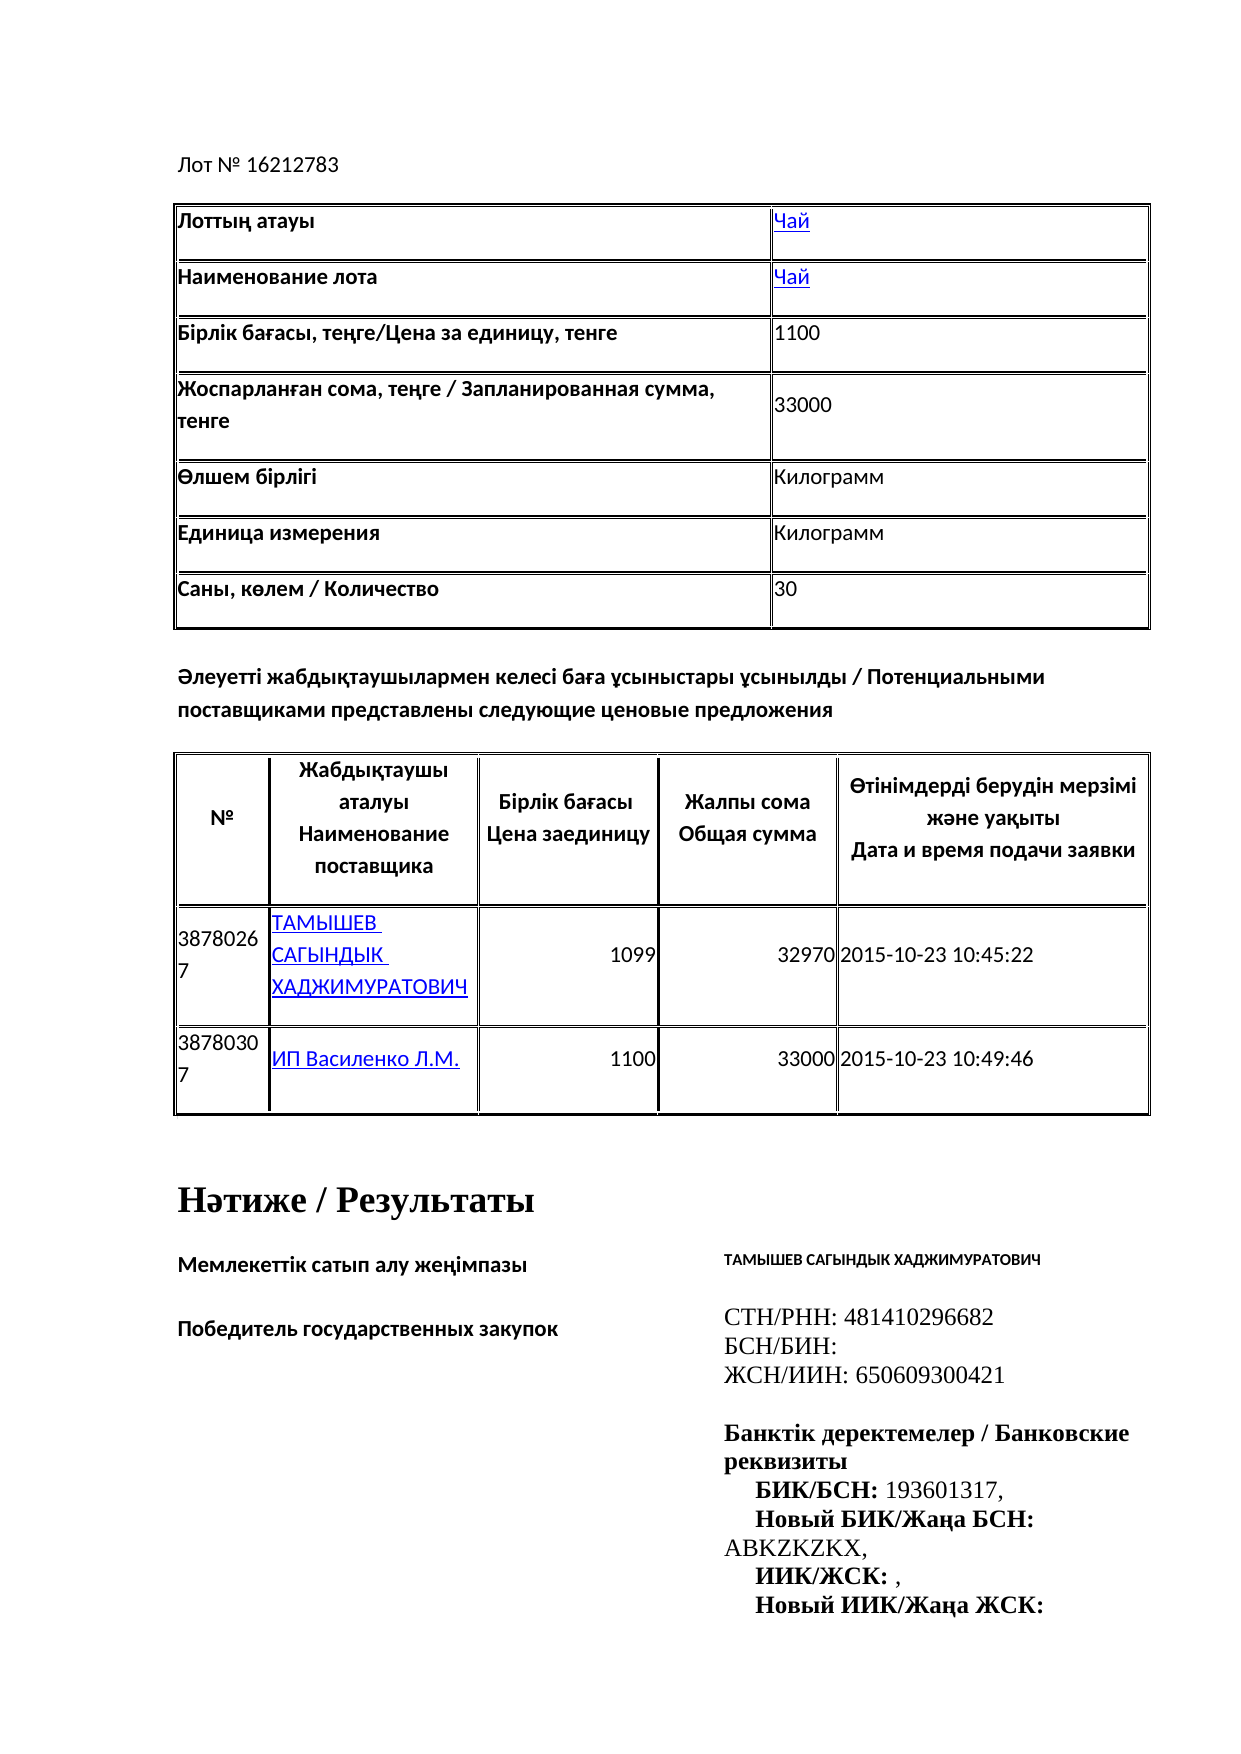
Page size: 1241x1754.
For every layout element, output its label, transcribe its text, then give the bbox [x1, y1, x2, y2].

table_header Өтінімдерді берудін мерзімі және уақыты Дата и время подачи заявки [838, 755, 1148, 904]
table_header Жабдықтаушы аталуы Наименование поставщика [269, 755, 478, 904]
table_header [724, 1250, 1152, 1619]
table_cell Өлшем бірлігі [177, 459, 770, 515]
table_cell 38780267 [177, 904, 268, 1025]
table_cell ТАМЫШЕВ САГЫНДЫК ХАДЖИМУРАТОВИЧ [271, 908, 477, 1025]
table_header Лоттың атауы [177, 207, 771, 259]
text Лот № 16212783 [177, 118, 1152, 178]
table_cell 1100 [479, 1028, 658, 1113]
table_cell ИП Василенко Л.М. [269, 1028, 478, 1113]
table_header Чай [771, 207, 1148, 259]
table_cell 30 [771, 571, 1148, 627]
table_cell 1099 [480, 908, 657, 1025]
subtitle Нәтиже / Результаты [177, 1177, 1152, 1221]
text Әлеуетті жабдықтаушылармен келесі баға ұсыныстары ұсынылды / Потенциальными поставщиками представлены следующие ценовые предложения [177, 630, 1152, 723]
table_cell Килограмм [773, 515, 1148, 571]
table_header Жалпы сома Общая сумма [658, 755, 837, 904]
table_cell Наименование лота [177, 259, 770, 315]
table_cell 32970 [660, 908, 836, 1025]
table_cell 2015-10-23 10:45:22 [839, 904, 1148, 1025]
table_header Бірлік бағасы Цена заединицу [479, 753, 658, 904]
table_cell Чай [773, 259, 1148, 315]
table_cell 1100 [773, 315, 1148, 371]
table_cell 2015-10-23 10:49:46 [838, 1025, 1149, 1113]
table_header № [177, 755, 269, 904]
table_cell Саны, көлем / Количество [177, 571, 771, 627]
table_cell Килограмм [773, 459, 1148, 515]
table_cell Жоспарланған сома, теңге / Запланированная сумма, тенге [177, 371, 770, 459]
table_cell Бірлік бағасы, теңге/Цена за единицу, тенге [177, 315, 770, 371]
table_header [177, 1250, 724, 1619]
table_cell 38780307 [175, 1025, 269, 1113]
table_cell Единица измерения [177, 515, 770, 571]
table_cell 33000 [658, 1028, 837, 1113]
table_cell 33000 [773, 371, 1148, 459]
